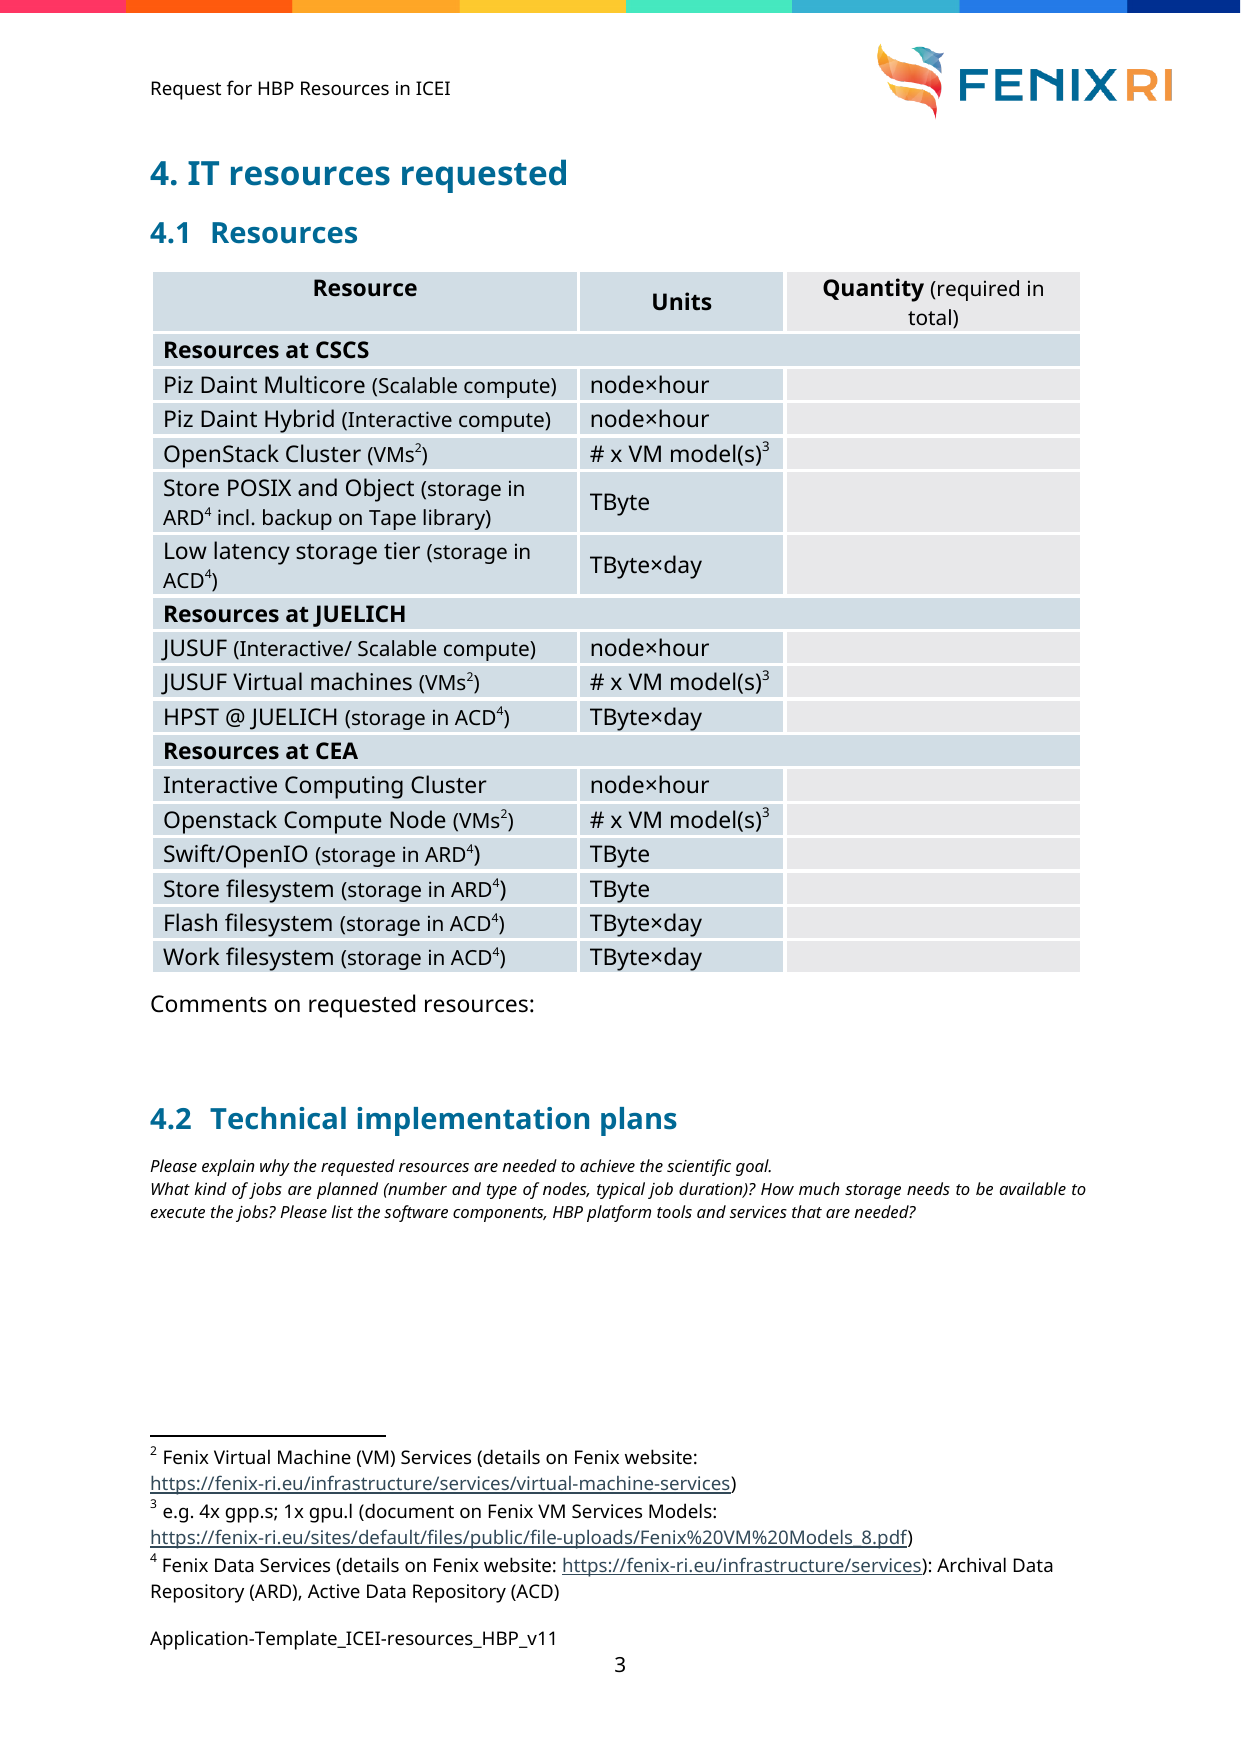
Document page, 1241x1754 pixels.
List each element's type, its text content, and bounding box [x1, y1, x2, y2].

table_cell node×hour [580, 369, 783, 400]
table_header Quantity (required in total) [787, 272, 1080, 331]
table_cell node×hour [580, 403, 783, 434]
table_cell Resources at CEA [153, 735, 1080, 766]
table_header Resource [153, 272, 577, 331]
table_cell JUSUF Virtual machines (VMs2) [153, 666, 577, 697]
table_cell node×hour [580, 632, 783, 663]
table_cell Swift/OpenIO (storage in ARD4) [153, 838, 577, 869]
table_cell node×hour [580, 769, 783, 801]
subtitle IT resources requested [150, 150, 1090, 195]
table_cell Piz Daint Hybrid (Interactive compute) [153, 403, 577, 434]
table_cell Interactive Computing Cluster [153, 769, 577, 801]
table_cell Piz Daint Multicore (Scalable compute) [153, 369, 577, 400]
table_cell Low latency storage tier (storage in ACD4) [153, 535, 577, 594]
table_cell # x VM model(s)3 [580, 804, 783, 835]
table_cell TByte×day [580, 535, 783, 594]
table_cell Resources at CSCS [153, 334, 1080, 366]
subtitle Technical implementation plans [150, 1098, 1090, 1138]
table_header Units [580, 272, 783, 331]
table_cell TByte×day [580, 907, 783, 938]
picture [876, 43, 1172, 120]
table_cell TByte [580, 838, 783, 869]
table_cell # x VM model(s)3 [580, 666, 783, 697]
table_cell TByte×day [580, 701, 783, 732]
table_cell HPST @ JUELICH (storage in ACD4) [153, 701, 577, 732]
text Please explain why the requested resources are needed to achieve the scientific goal. [150, 1155, 1090, 1178]
table_cell Store filesystem (storage in ARD4) [153, 873, 577, 904]
subtitle Resources [150, 212, 1090, 252]
table_cell OpenStack Cluster (VMs) [153, 438, 577, 469]
table_cell TByte [580, 873, 783, 904]
table_cell Work filesystem (storage in ACD4) [153, 941, 577, 972]
table_cell TByte [580, 472, 783, 532]
text What kind of jobs are planned (number and type of nodes, typical job duration)? How much storage needs to be available to execute the jobs? Please list the software components, HBP platform tools and services that are needed? [150, 1178, 1090, 1223]
table_cell Flash filesystem (storage in ACD4) [153, 907, 577, 938]
table_cell Openstack Compute Node (VMs2) [153, 804, 577, 835]
text Comments on requested resources: [150, 988, 1090, 1019]
table_cell TByte×day [580, 941, 783, 972]
table_cell Resources at JUELICH [153, 598, 1080, 629]
table_cell # x VM model(s) [580, 438, 783, 469]
table_cell Store POSIX and Object (storage in ARD incl. backup on Tape library) [153, 472, 577, 532]
picture [0, 0, 1241, 13]
table_cell JUSUF (Interactive/ Scalable compute) [153, 632, 577, 663]
